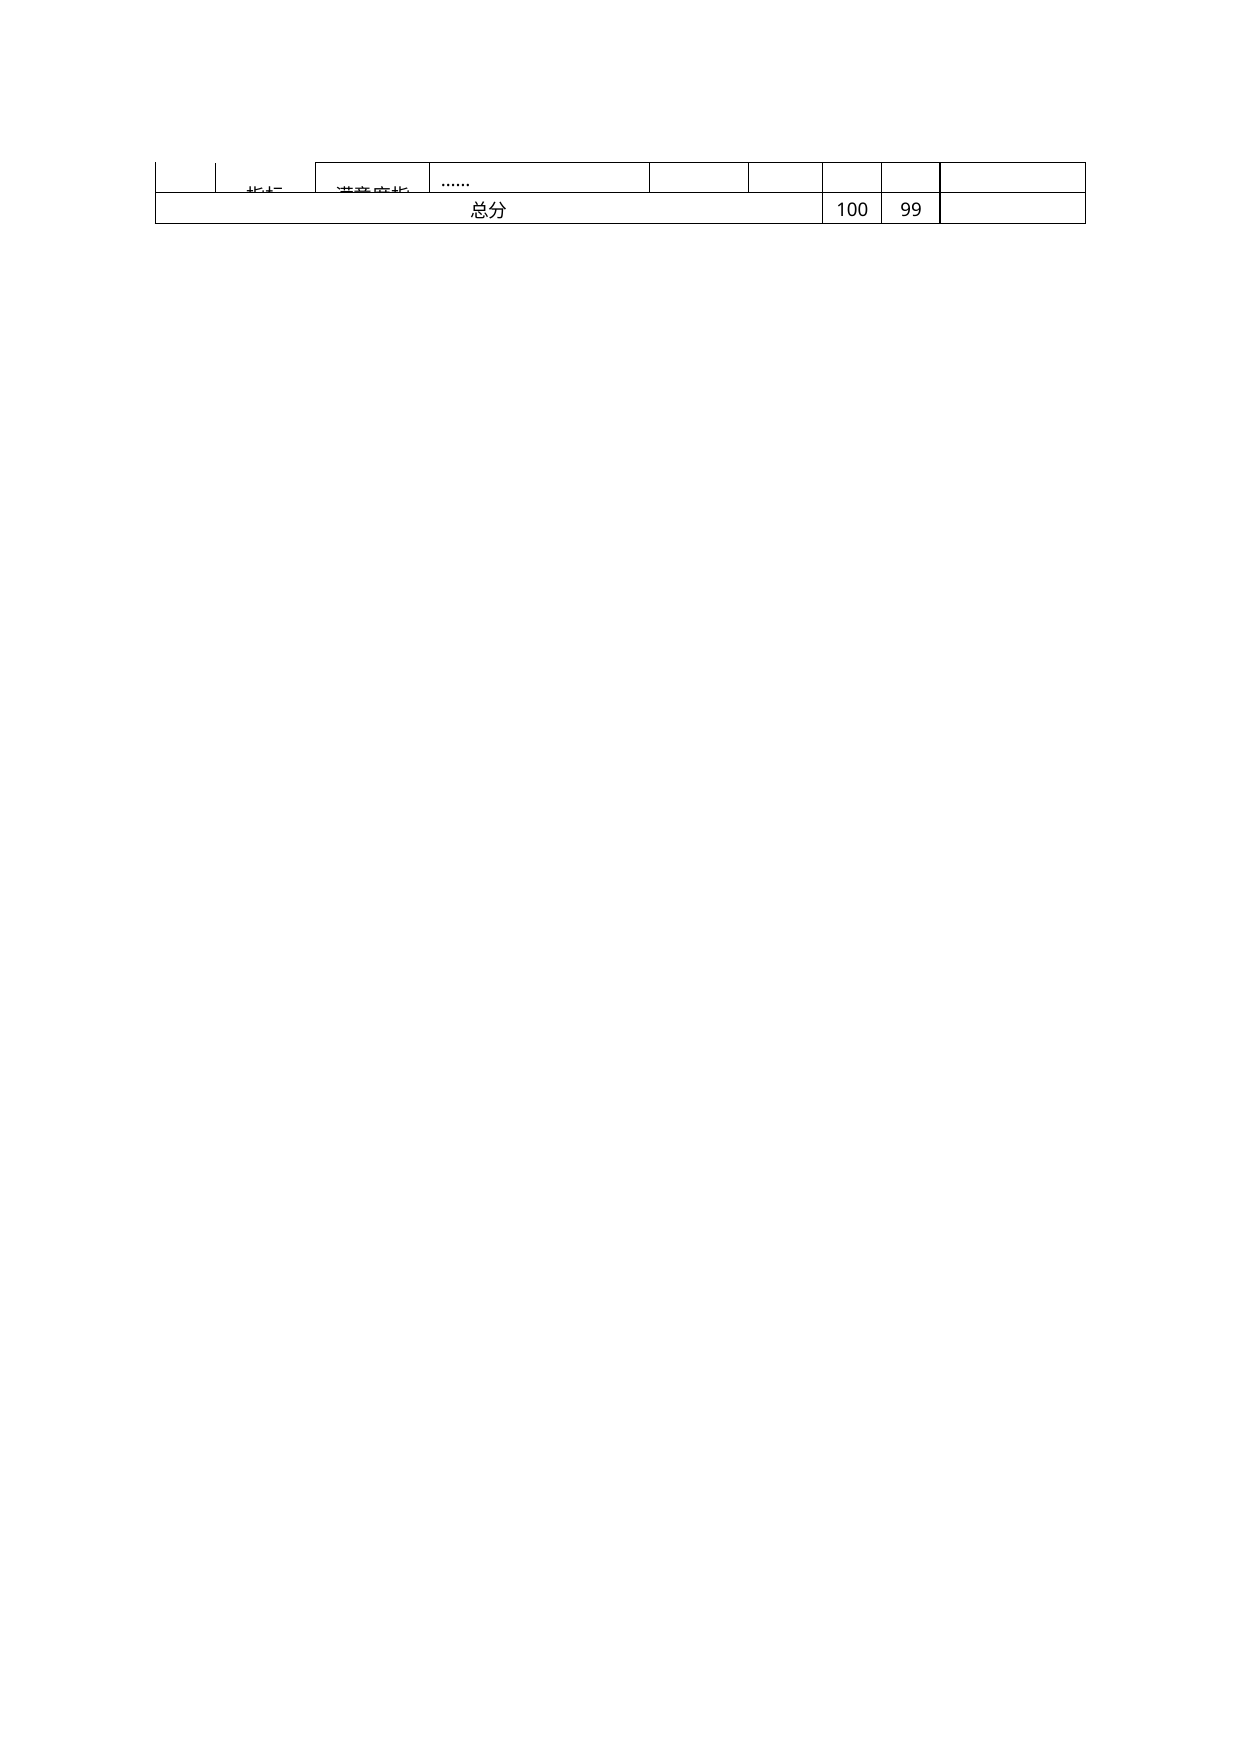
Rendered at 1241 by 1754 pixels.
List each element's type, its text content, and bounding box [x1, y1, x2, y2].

table_cell [941, 193, 1085, 223]
table_cell [749, 163, 822, 192]
table_cell [650, 163, 748, 192]
table_cell …… [430, 163, 649, 192]
table_cell 总分 [156, 193, 822, 223]
table_cell 99 [882, 193, 939, 223]
table_cell [941, 163, 1085, 192]
table_cell [823, 163, 881, 192]
table_cell [882, 163, 939, 192]
table_cell 100 [823, 193, 881, 223]
